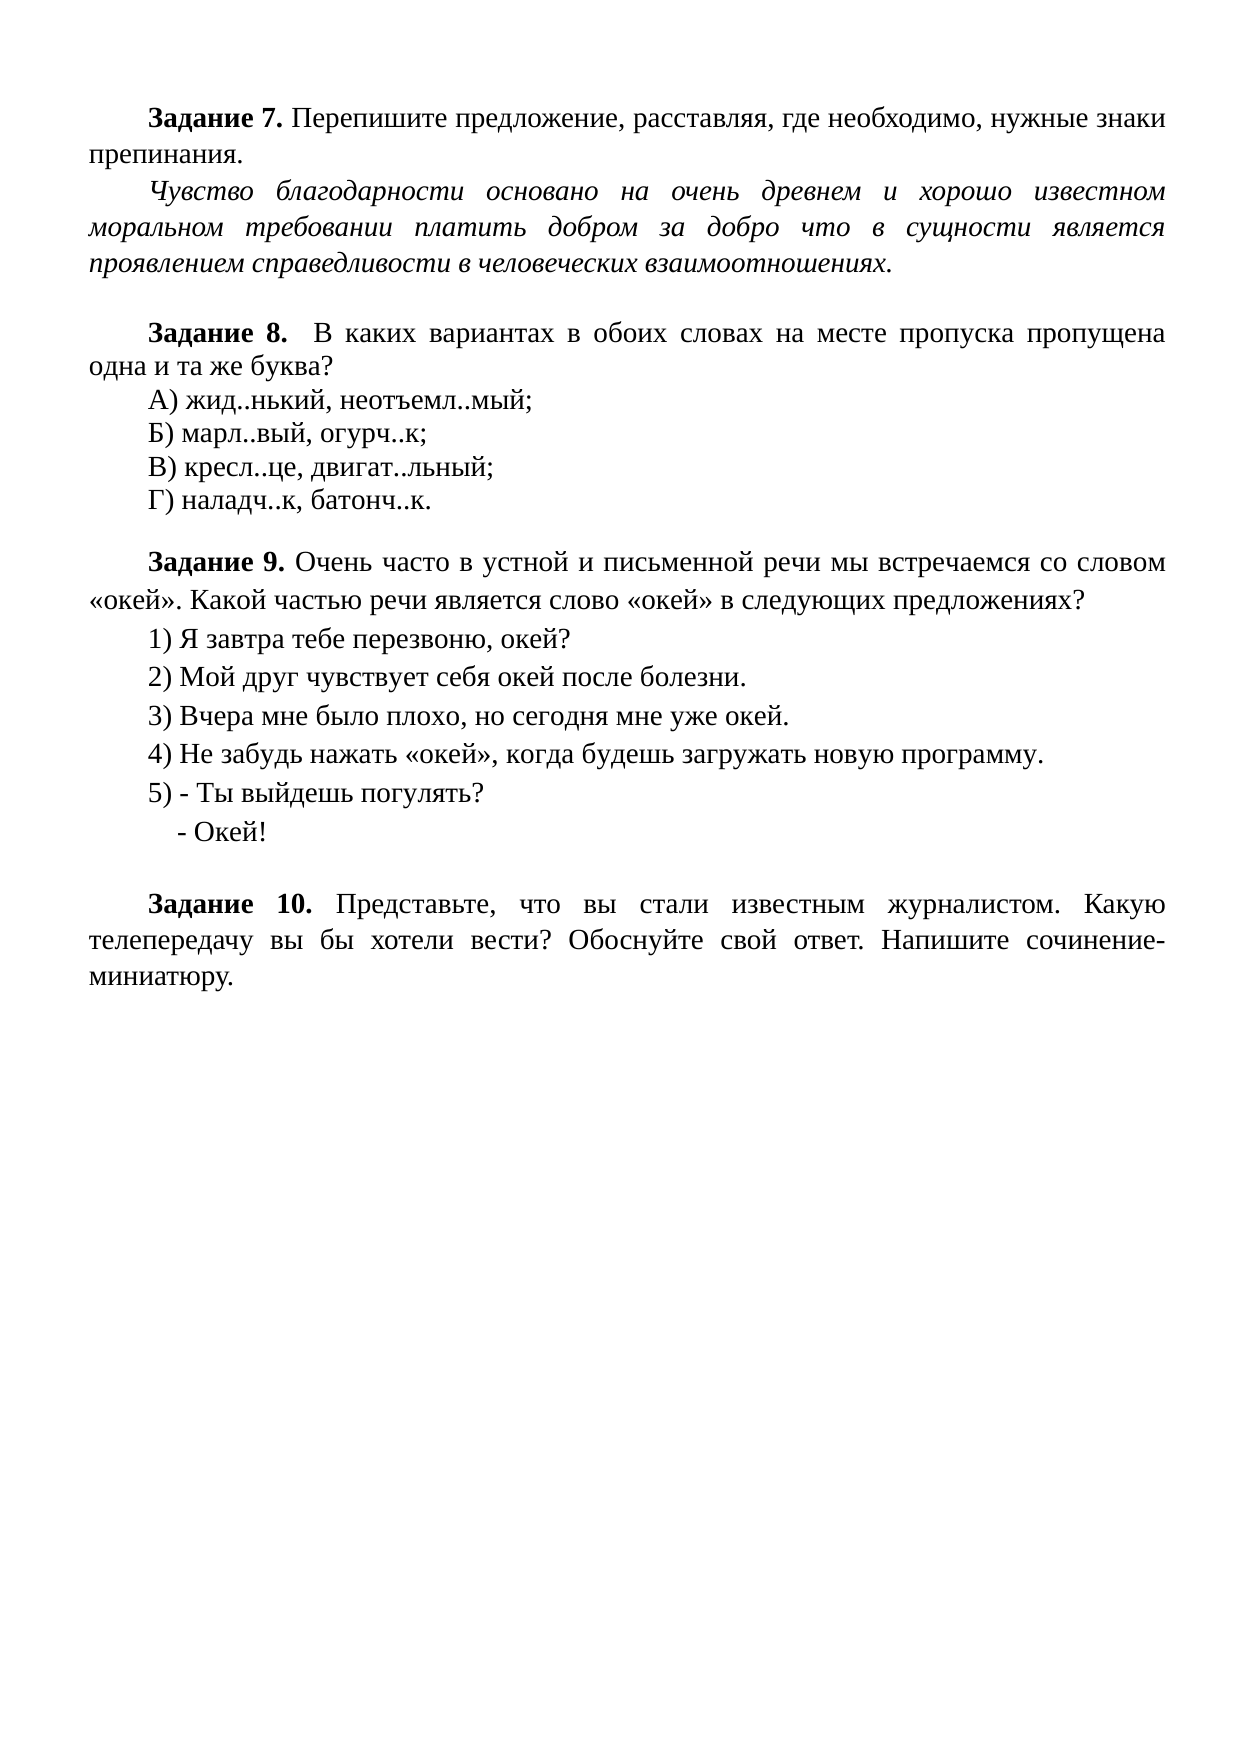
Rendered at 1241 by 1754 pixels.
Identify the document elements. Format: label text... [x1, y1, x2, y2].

text 3) Вчера мне было плохо, но сегодня мне уже окей. [89, 698, 1167, 732]
text - Окей! [89, 814, 1167, 847]
text 2) Мой друг чувствует себя окей после болезни. [89, 659, 1167, 693]
text Задание 7. Перепишите предложение, расставляя, где необходимо, нужные знаки препинания. [89, 100, 1167, 170]
text Задание 8. В каких вариантах в обоих словах на месте пропуска пропущена одна и та же буква? [89, 315, 1167, 382]
text Г) наладч..к, батонч..к. [89, 482, 1167, 516]
text А) жид..нький, неотъемл..мый; [89, 382, 1167, 415]
text Б) марл..вый, огурч..к; [89, 415, 1167, 449]
text Задание 9. Очень часто в устной и письменной речи мы встречаемся со словом «окей». Какой частью речи является слово «окей» в следующих предложениях? [89, 544, 1167, 616]
text Задание 10. Представьте, что вы стали известным журналистом. Какую телепередачу вы бы хотели вести? Обоснуйте свой ответ. Напишите сочинение-миниатюру. [89, 886, 1167, 992]
text 4) Не забудь нажать «окей», когда будешь загружать новую программу. [89, 737, 1167, 770]
text 5) - Ты выйдешь погулять? [89, 775, 1167, 809]
text Чувство благодарности основано на очень древнем и хорошо известном моральном требовании платить добром за добро что в сущности является проявлением справедливости в человеческих взаимоотношениях. [89, 173, 1167, 278]
text 1) Я завтра тебе перезвоню, окей? [89, 621, 1167, 654]
text В) кресл..це, двигат..льный; [89, 449, 1167, 482]
